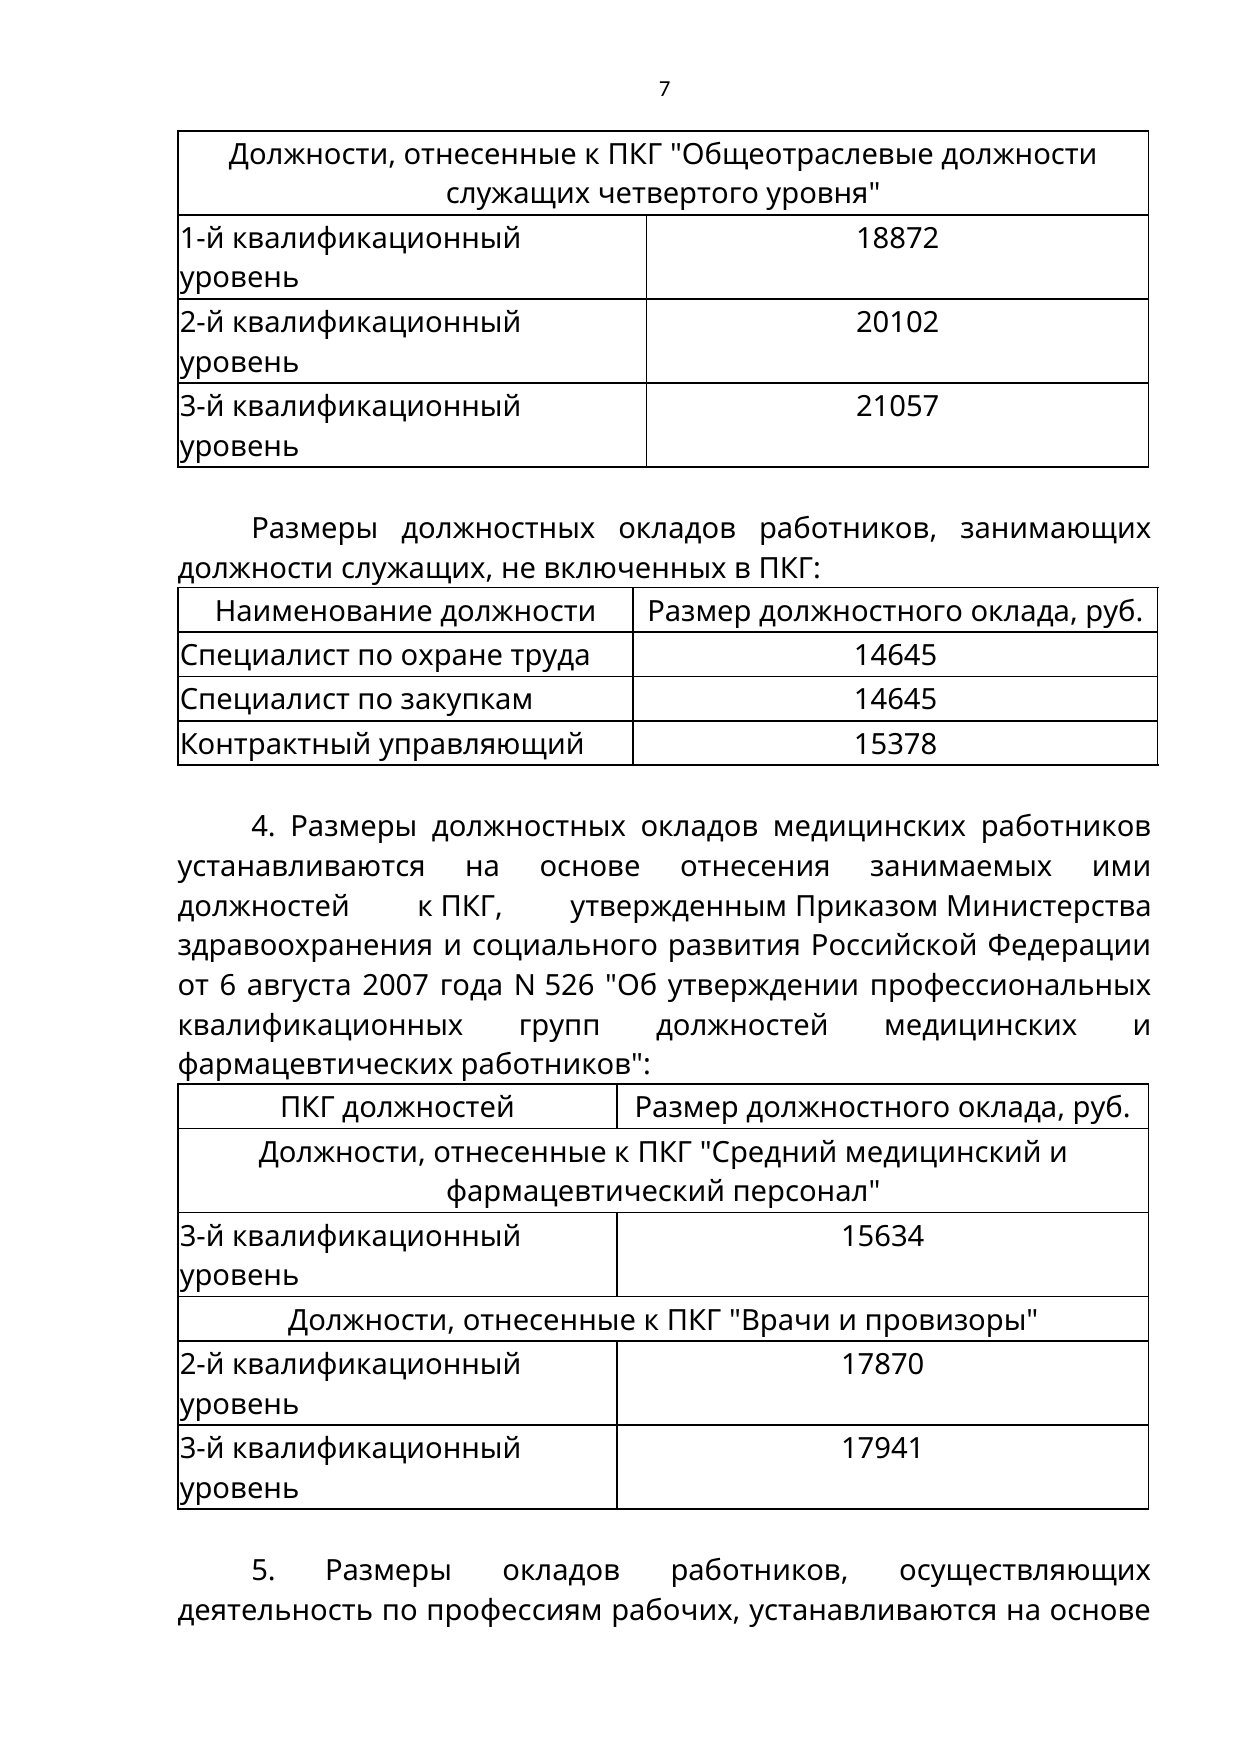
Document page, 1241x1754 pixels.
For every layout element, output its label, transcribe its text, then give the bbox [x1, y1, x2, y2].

table_header Наименование должности [179, 588, 632, 631]
text 4. Размеры должностных окладов медицинских работников устанавливаются на основе отнесения занимаемых ими должностей к ПКГ, утвержденным Приказом Министерства здравоохранения и социального развития Российской Федерации от 6 августа 2007 года N 526 "Об утверждении профессиональных квалификационных групп должностей медицинских и фармацевтических работников": [177, 806, 1152, 1083]
table_cell 3-й квалификационный уровень [179, 384, 646, 466]
table_cell Специалист по охране труда [179, 633, 632, 676]
text Размеры должностных окладов работников, занимающих должности служащих, не включенных в ПКГ: [177, 507, 1152, 587]
table_cell Должности, отнесенные к ПКГ "Общеотраслевые должности служащих четвертого уровня" [179, 132, 1148, 214]
table_cell 15634 [618, 1213, 1148, 1296]
table_cell Должности, отнесенные к ПКГ "Врачи и провизоры" [179, 1297, 1148, 1340]
table_cell 2-й квалификационный уровень [179, 300, 646, 382]
table_cell 21057 [647, 384, 1148, 466]
table_cell 18872 [647, 216, 1148, 298]
table_cell 2-й квалификационный уровень [179, 1342, 616, 1424]
table_cell 15378 [634, 722, 1157, 764]
table_cell 14645 [634, 677, 1157, 720]
table_cell 17941 [618, 1426, 1148, 1508]
table_header Размер должностного оклада, руб. [634, 588, 1157, 631]
table_cell 1-й квалификационный уровень [179, 216, 646, 298]
table_cell 20102 [647, 300, 1148, 382]
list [177, 1549, 1152, 1629]
table_cell 17870 [618, 1342, 1148, 1424]
table_cell 3-й квалификационный уровень [179, 1426, 616, 1508]
table_header Размер должностного оклада, руб. [618, 1085, 1148, 1128]
table_cell 14645 [634, 633, 1157, 676]
table_cell 3-й квалификационный уровень [179, 1213, 616, 1296]
table_cell Специалист по закупкам [179, 677, 632, 720]
table_cell Должности, отнесенные к ПКГ "Средний медицинский и фармацевтический персонал" [179, 1129, 1148, 1212]
table_header ПКГ должностей [179, 1085, 616, 1128]
table_cell Контрактный управляющий [179, 722, 632, 764]
